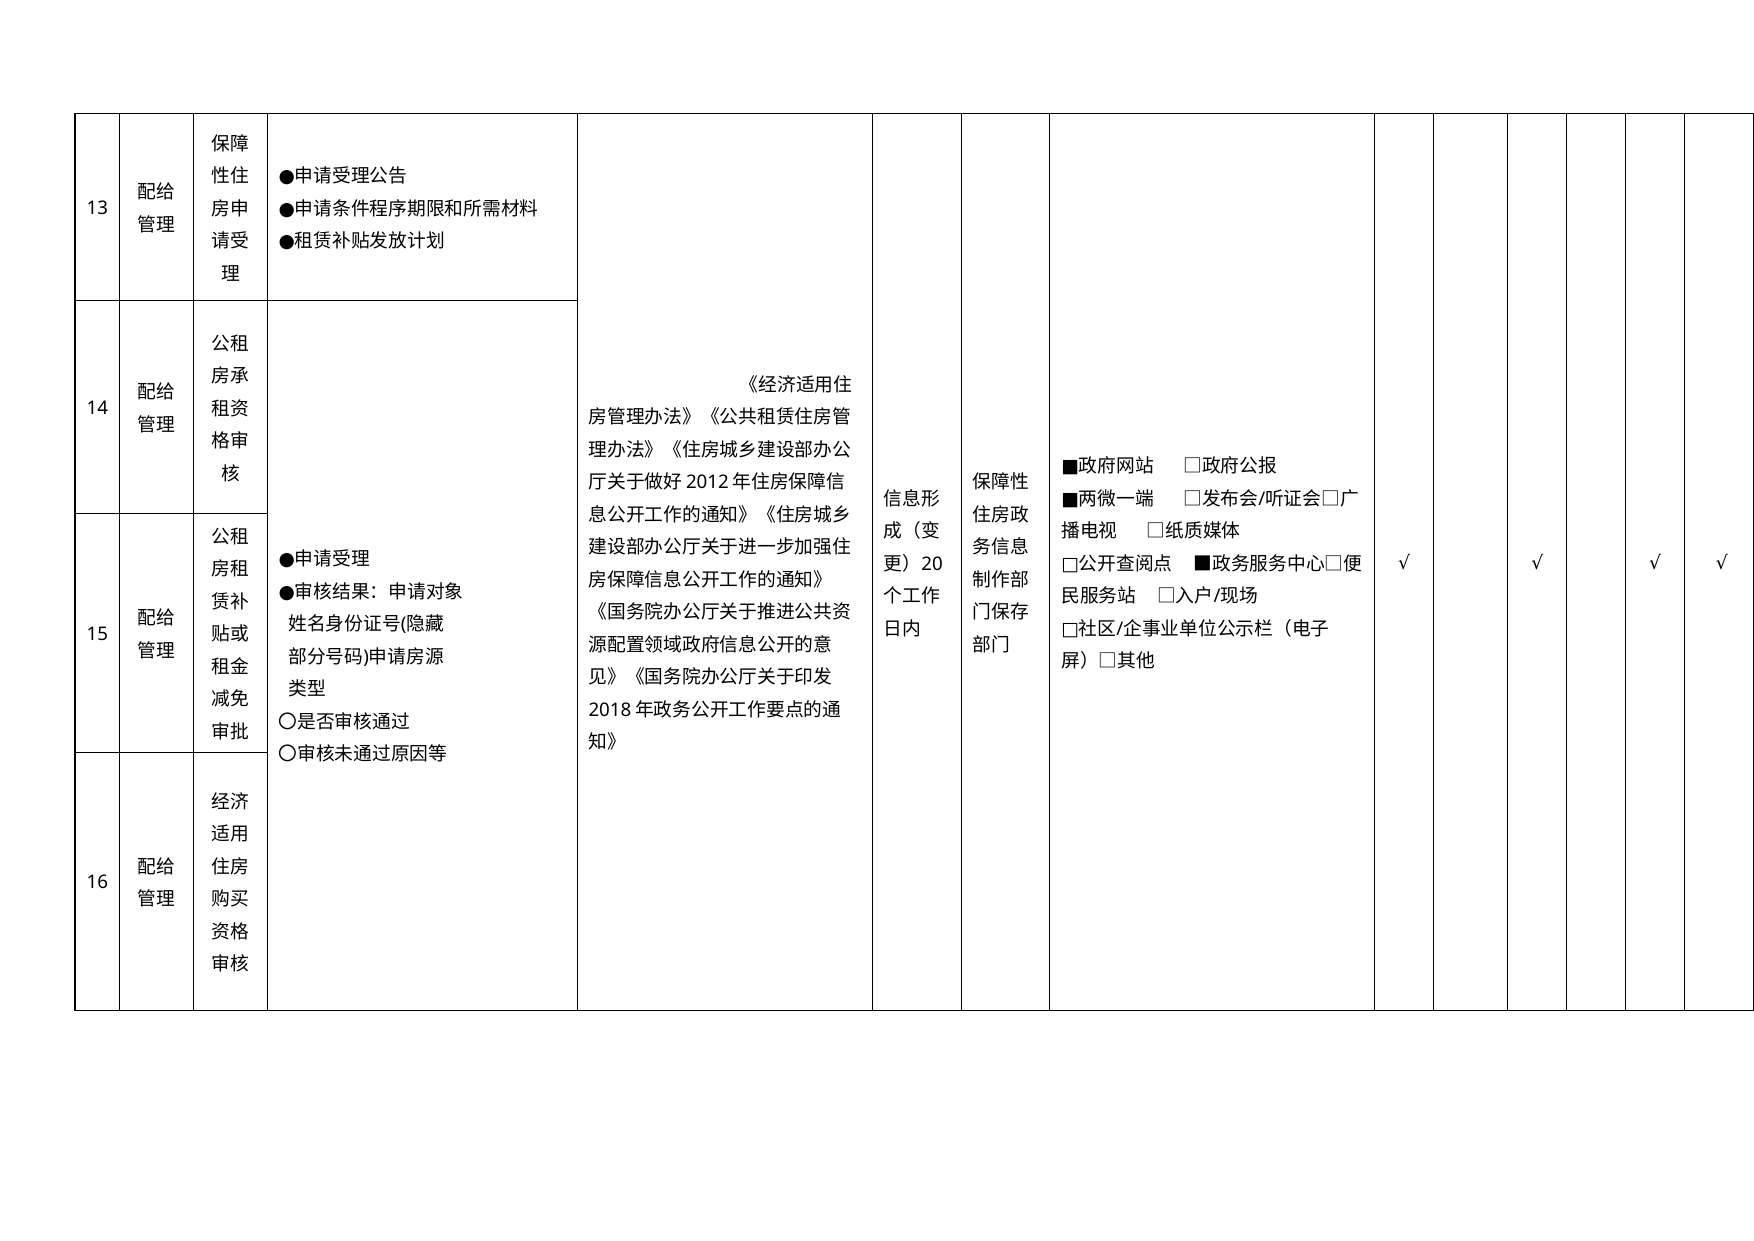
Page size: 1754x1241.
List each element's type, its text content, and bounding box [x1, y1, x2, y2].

table_cell 信息形成（变更）20个工作日内 [873, 114, 961, 1009]
table_cell 保障性住房政务信息制作部门保存部门 [962, 114, 1049, 1009]
table_cell 13 [76, 114, 119, 300]
table_cell [1567, 114, 1625, 1009]
table_cell √ [1685, 114, 1753, 1009]
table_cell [1050, 114, 1374, 1009]
table_cell 15 [76, 514, 119, 752]
table_cell [1434, 114, 1507, 1009]
table_cell ●申请受理 ●审核结果：申请对象 姓名身份证号(隐藏 部分号码)申请房源 类型 〇是否审核通过 〇审核未通过原因等 [268, 301, 577, 1009]
table_cell 配给管理 [120, 301, 193, 513]
table_cell 16 [76, 753, 119, 1009]
table_cell 公租房租赁补贴或租金减免审批 [194, 514, 267, 752]
table_cell 14 [76, 301, 119, 513]
table_cell √ [1508, 114, 1566, 1009]
table_cell 公租房承租资格审核 [194, 301, 267, 513]
table_cell 经济适用住房购买资格审核 [194, 753, 267, 1009]
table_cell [578, 114, 872, 1009]
table_cell √ [1375, 114, 1433, 1009]
table_cell 配给管理 [120, 753, 193, 1009]
table_cell √ [1626, 114, 1684, 1009]
table_cell 配给管理 [120, 114, 193, 300]
table_cell 保障性住房申请受理 [194, 114, 267, 300]
table_cell 配给管理 [120, 514, 193, 752]
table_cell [268, 114, 577, 300]
